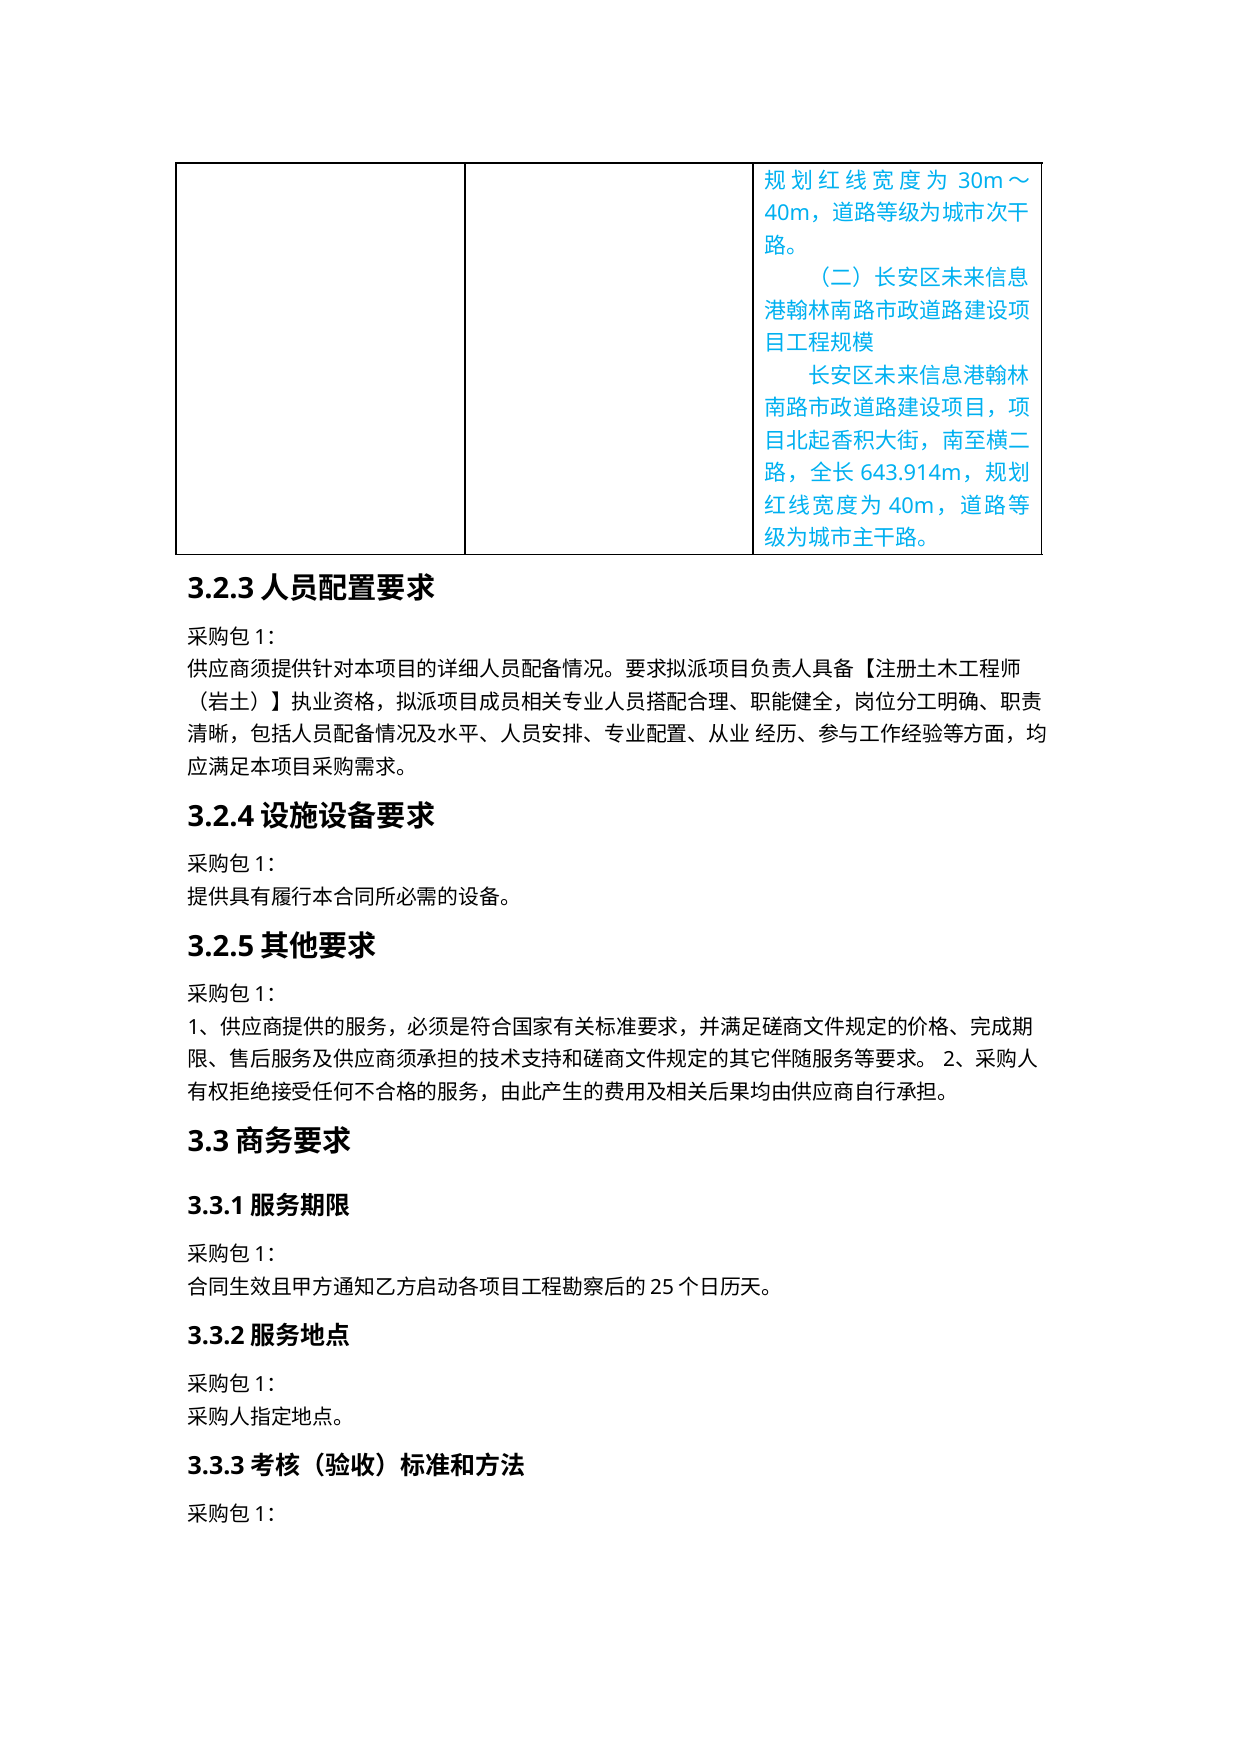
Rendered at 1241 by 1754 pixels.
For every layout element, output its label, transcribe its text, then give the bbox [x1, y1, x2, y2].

text 提供具有履行本合同所必需的设备。 [187, 880, 1053, 913]
table_cell 1 [177, 164, 464, 553]
text 3.3.2服务地点 [187, 1303, 1053, 1368]
text 3.3.3考核（验收）标准和方法 [187, 1433, 1053, 1498]
text 采购包1： [187, 848, 1053, 880]
text 采购包1： [187, 978, 1053, 1010]
text 3.3商务要求 [187, 1108, 1053, 1173]
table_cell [754, 164, 1041, 553]
text 采购包1： [187, 1238, 1053, 1270]
text 3.2.3人员配置要求 [187, 555, 1053, 620]
text 供应商须提供针对本项目的详细人员配备情况。要求拟派项目负责人具备【注册土木工程师（岩土）】执业资格，拟派项目成员相关专业人员搭配合理、职能健全，岗位分工明确、职责清晰，包括人员配备情况及水平、人员安排、专业配置、从业 经历、参与工作经验等方面，均应满足本项目采购需求。 [187, 653, 1053, 783]
text 3.2.5其他要求 [187, 913, 1053, 978]
text 采购包1： [187, 620, 1053, 653]
text 采购包1： [187, 1498, 1053, 1530]
text 3.3.1服务期限 [187, 1173, 1053, 1238]
text 3.2.4设施设备要求 [187, 783, 1053, 848]
text 采购人指定地点。 [187, 1400, 1053, 1433]
table_cell [466, 164, 752, 553]
text 1、供应商提供的服务，必须是符合国家有关标准要求，并满足磋商文件规定的价格、完成期限、售后服务及供应商须承担的技术支持和磋商文件规定的其它伴随服务等要求。 2、采购人有权拒绝接受任何不合格的服务，由此产生的费用及相关后果均由供应商自行承担。 [187, 1010, 1053, 1108]
text 合同生效且甲方通知乙方启动各项目工程勘察后的25个日历天。 [187, 1270, 1053, 1303]
text 采购包1： [187, 1368, 1053, 1400]
